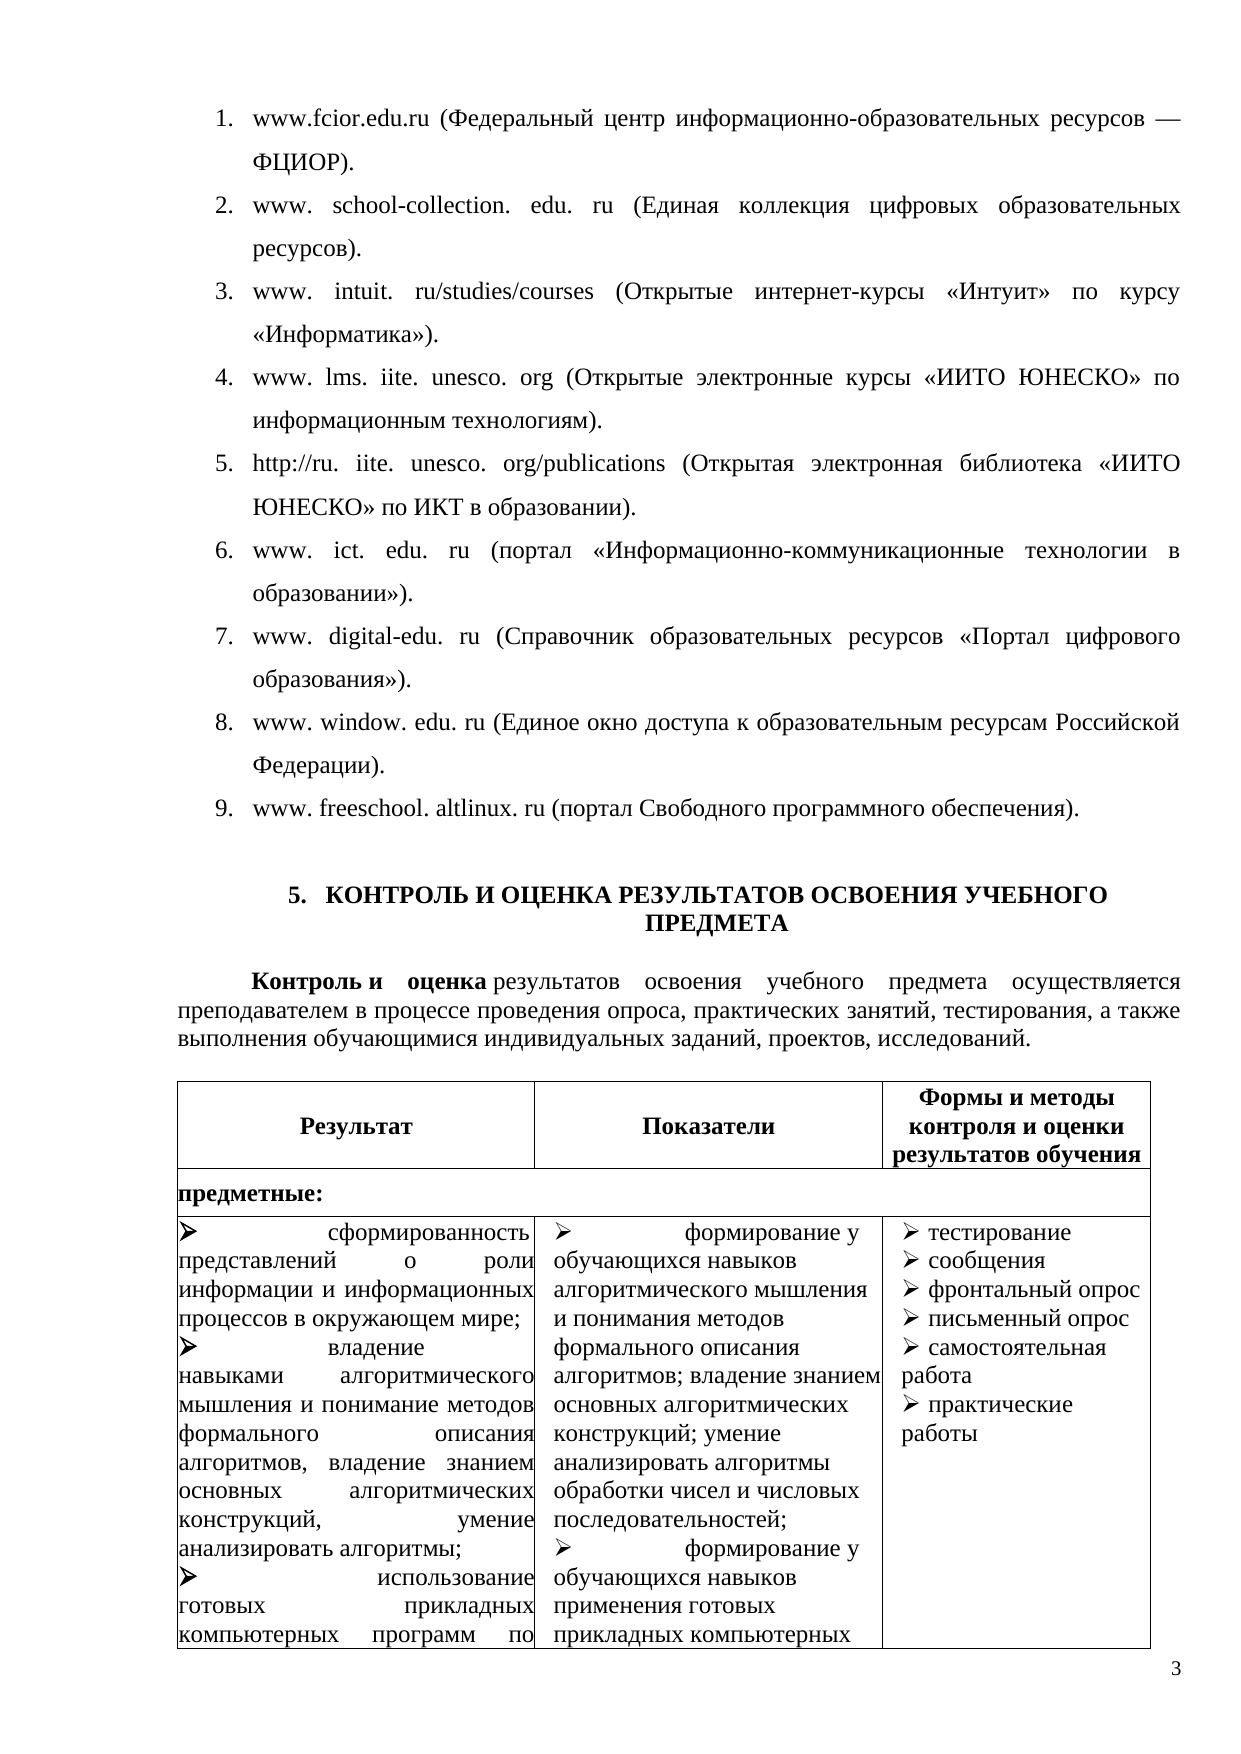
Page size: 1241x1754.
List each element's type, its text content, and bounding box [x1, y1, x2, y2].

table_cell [535, 1217, 882, 1648]
list http://ru. iite. unesco. org/publications (Открытая электронная библиотека «ИИТО ЮНЕСКО» по ИКТ в образовании). [215, 448, 1181, 520]
table_cell предметные: [178, 1169, 1150, 1216]
list www.fcior.edu.ru (Федеральный центр информационно-образовательных ресурсов — ФЦИОР). [215, 103, 1181, 175]
list www. digital-edu. ru (Справочник образовательных ресурсов «Портал цифрового образования»). [215, 621, 1181, 693]
list www. school-collection. edu. ru (Единая коллекция цифровых образовательных ресурсов). [215, 190, 1181, 262]
table_header Формы и методы контроля и оценки результатов обучения [883, 1082, 1150, 1168]
list www. freeschool. altlinux. ru (портал Свободного программного обеспечения). [215, 793, 1181, 822]
subtitle Контроль и оценка результатов освоения учебного предмета [215, 880, 1181, 937]
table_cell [883, 1217, 1150, 1648]
table_header Показатели [535, 1082, 882, 1168]
list www. intuit. ru/studies/courses (Открытые интернет-курсы «Интуит» по курсу «Информатика»). [215, 276, 1181, 348]
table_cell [178, 1217, 534, 1648]
list www. window. edu. ru (Единое окно доступа к образовательным ресурсам Российской Федерации). [215, 707, 1181, 779]
text Контроль и оценка результатов освоения учебного предмета осуществляется преподавателем в процессе проведения опроса, практических занятий, тестирования, а также выполнения обучающимися индивидуальных заданий, проектов, исследований. [177, 966, 1181, 1052]
list www. ict. edu. ru (портал «Информационно-коммуникационные технологии в образовании»). [215, 535, 1181, 607]
table_header Результат [178, 1082, 534, 1168]
list www. lms. iite. unesco. org (Открытые электронные курсы «ИИТО ЮНЕСКО» по информационным технологиям). [215, 362, 1181, 434]
